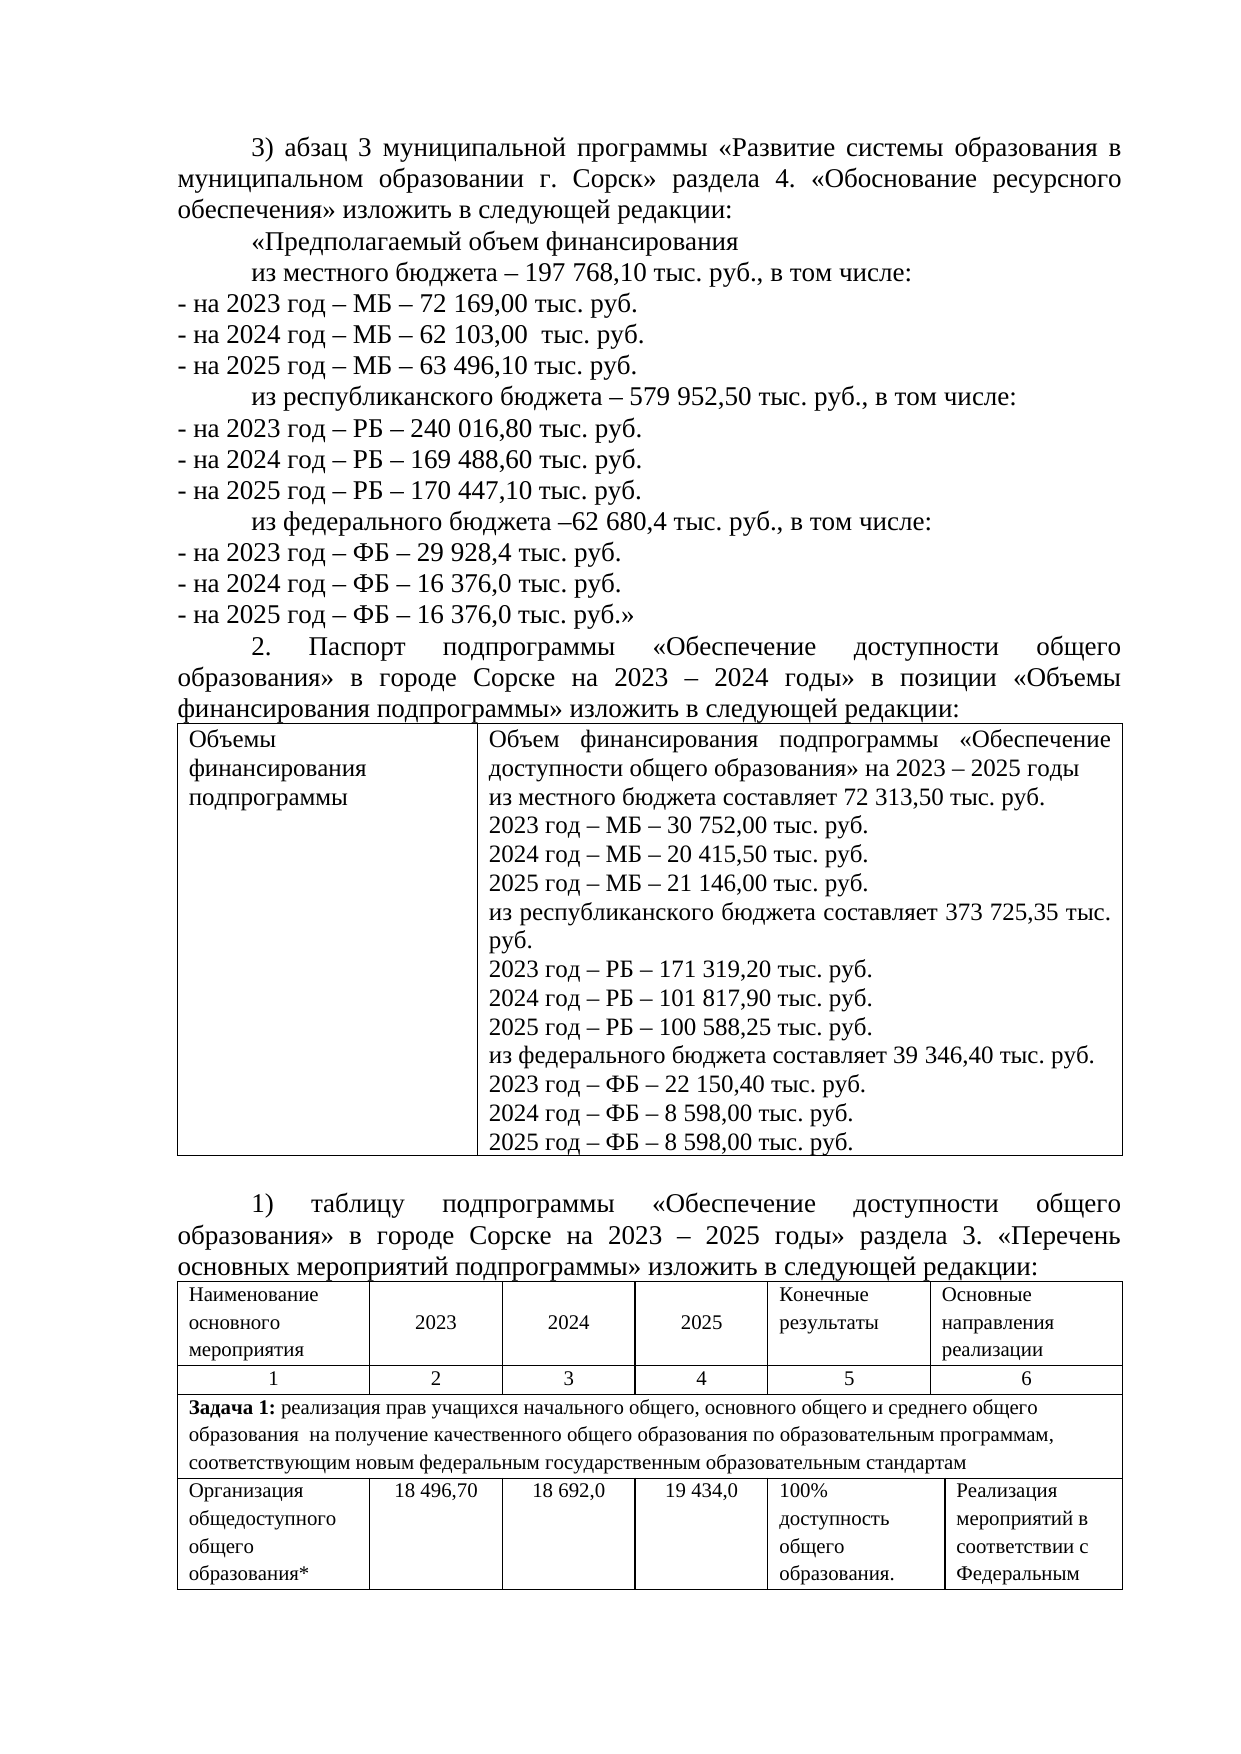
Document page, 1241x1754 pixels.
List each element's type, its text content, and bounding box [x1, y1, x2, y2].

table_cell 6 [931, 1366, 1122, 1393]
table_header 2024 [503, 1282, 634, 1365]
text - на 2023 год – РБ – 240 016,80 тыс. руб. [177, 412, 1122, 443]
text - на 2023 год – ФБ – 29 928,4 тыс. руб. [177, 536, 1122, 567]
table_header 2025 [636, 1282, 767, 1365]
table_header Объемы финансирования подпрограммы [178, 724, 477, 1155]
text 1) таблицу подпрограммы «Обеспечение доступности общего образования» в городе Сорске на 2023 – 2025 годы» раздела 3. «Перечень основных мероприятий подпрограммы» изложить в следующей редакции: [177, 1188, 1122, 1281]
text из республиканского бюджета – 579 952,50 тыс. руб., в том числе: [177, 381, 1122, 412]
table_header Конечные результаты [768, 1282, 930, 1365]
table_header 2023 [370, 1282, 502, 1365]
text «Предполагаемый объем финансирования [177, 225, 1122, 256]
text - на 2024 год – РБ – 169 488,60 тыс. руб. [177, 443, 1122, 474]
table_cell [768, 1479, 944, 1589]
text - на 2024 год – МБ – 62 103,00 тыс. руб. [177, 318, 1122, 349]
table_cell 2 [370, 1366, 502, 1393]
table_header Объем финансирования подпрограммы «Обеспечение доступности общего образования» на 2023 – 2025 годы из местного бюджета составляет 72 313,50 тыс. руб. 2023 год – МБ – 30 752,00 тыс. руб. 2024 год – МБ – 20 415,50 тыс. руб. 2025 год – МБ – 21 146,00 тыс. руб. из республиканского бюджета составляет 373 725,35 тыс. руб. 2023 год – РБ – 171 319,20 тыс. руб. 2024 год – РБ – 101 817,90 тыс. руб. 2025 год – РБ – 100 588,25 тыс. руб. из федерального бюджета составляет 39 346,40 тыс. руб. 2023 год – ФБ – 22 150,40 тыс. руб. 2024 год – ФБ – 8 598,00 тыс. руб. 2025 год – ФБ – 8 598,00 тыс. руб. [478, 724, 1122, 1155]
table_cell 3 [503, 1366, 634, 1393]
text 3) абзац 3 муниципальной программы «Развитие системы образования в муниципальном образовании г. Сорск» раздела 4. «Обоснование ресурсного обеспечения» изложить в следующей редакции: [177, 131, 1122, 225]
table_cell 18 692,0 [503, 1479, 634, 1589]
table_cell Организация общедоступного общего образования* [178, 1479, 369, 1589]
text - на 2025 год – МБ – 63 496,10 тыс. руб. [177, 349, 1122, 381]
text из федерального бюджета –62 680,4 тыс. руб., в том числе: [177, 505, 1122, 536]
table_cell 19 434,0 [636, 1479, 767, 1589]
table_cell Задача 1: реализация прав учащихся начального общего, основного общего и среднего общего образования на получение качественного общего образования по образовательным программам, соответствующим новым федеральным государственным образовательным стандартам [178, 1395, 1122, 1477]
table_cell 1 [178, 1366, 369, 1393]
text - на 2023 год – МБ – 72 169,00 тыс. руб. [177, 287, 1122, 318]
text - на 2024 год – ФБ – 16 376,0 тыс. руб. [177, 567, 1122, 598]
table_cell 18 496,70 [370, 1479, 502, 1589]
table_header Наименование основного мероприятия [178, 1282, 369, 1365]
table_cell 5 [768, 1366, 930, 1393]
text из местного бюджета – 197 768,10 тыс. руб., в том числе: [177, 256, 1122, 287]
text - на 2025 год – ФБ – 16 376,0 тыс. руб.» [177, 598, 1122, 630]
text 2. Паспорт подпрограммы «Обеспечение доступности общего образования» в городе Сорске на 2023 – 2024 годы» в позиции «Объемы финансирования подпрограммы» изложить в следующей редакции: [177, 630, 1122, 723]
table_cell 4 [636, 1366, 767, 1393]
table_header Основные направления реализации [931, 1282, 1122, 1365]
text - на 2025 год – РБ – 170 447,10 тыс. руб. [177, 474, 1122, 505]
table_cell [946, 1479, 1122, 1589]
